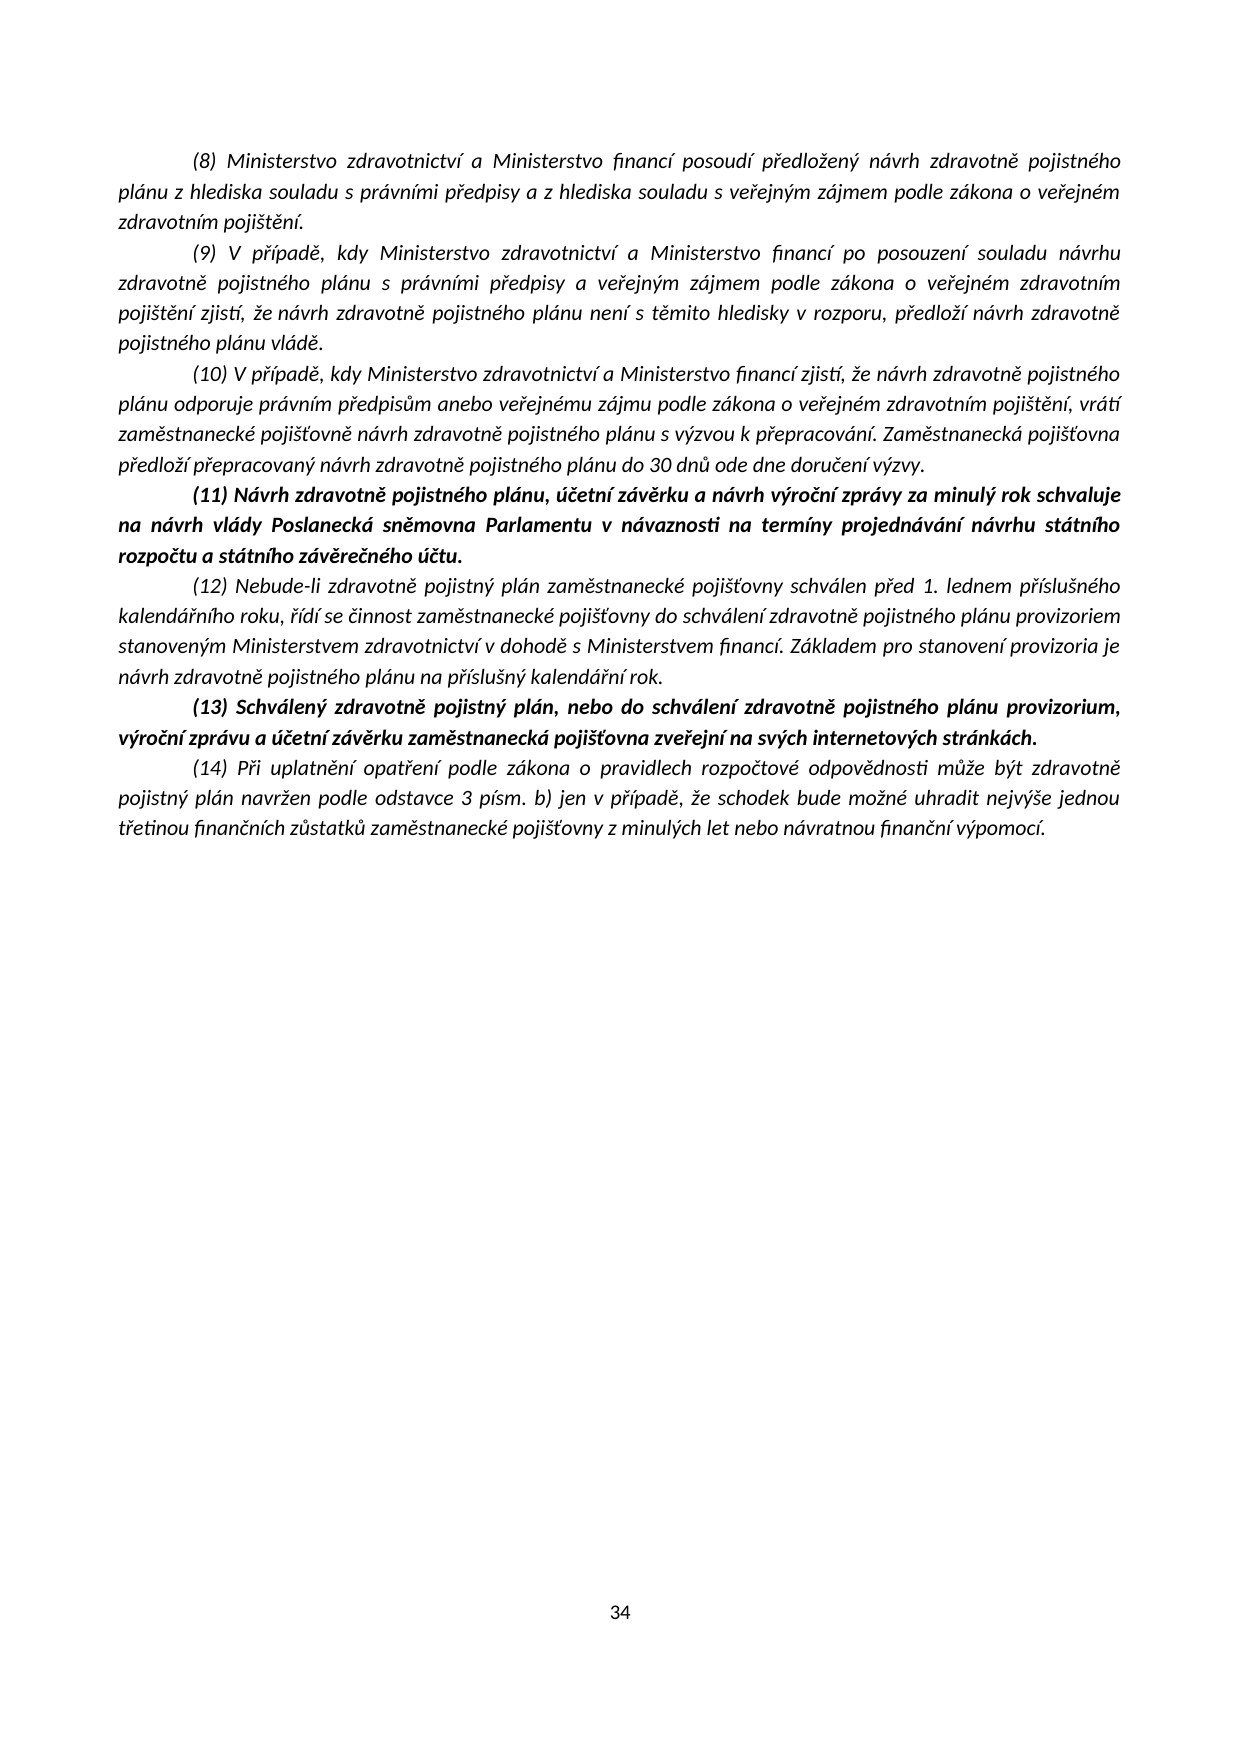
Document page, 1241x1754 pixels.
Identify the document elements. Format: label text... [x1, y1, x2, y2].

text (9) V případě, kdy Ministerstvo zdravotnictví a Ministerstvo financí po posouzení souladu návrhu zdravotně pojistného plánu s právními předpisy a veřejným zájmem podle zákona o veřejném zdravotním pojištění zjistí, že návrh zdravotně pojistného plánu není s těmito hledisky v rozporu, předloží návrh zdravotně pojistného plánu vládě. [118, 239, 1122, 356]
text (11) Návrh zdravotně pojistného plánu, účetní závěrku a návrh výroční zprávy za minulý rok schvaluje na návrh vlády Poslanecká sněmovna Parlamentu v návaznosti na termíny projednávání návrhu státního rozpočtu a státního závěrečného účtu. [118, 481, 1122, 568]
text (8) Ministerstvo zdravotnictví a Ministerstvo financí posoudí předložený návrh zdravotně pojistného plánu z hlediska souladu s právními předpisy a z hlediska souladu s veřejným zájmem podle zákona o veřejném zdravotním pojištění. [118, 148, 1122, 235]
text (12) Nebude-li zdravotně pojistný plán zaměstnanecké pojišťovny schválen před 1. lednem příslušného kalendářního roku, řídí se činnost zaměstnanecké pojišťovny do schválení zdravotně pojistného plánu provizoriem stanoveným Ministerstvem zdravotnictví v dohodě s Ministerstvem financí. Základem pro stanovení provizoria je návrh zdravotně pojistného plánu na příslušný kalendářní rok. [118, 572, 1122, 690]
text (10) V případě, kdy Ministerstvo zdravotnictví a Ministerstvo financí zjistí, že návrh zdravotně pojistného plánu odporuje právním předpisům anebo veřejnému zájmu podle zákona o veřejném zdravotním pojištění, vrátí zaměstnanecké pojišťovně návrh zdravotně pojistného plánu s výzvou k přepracování. Zaměstnanecká pojišťovna předloží přepracovaný návrh zdravotně pojistného plánu do 30 dnů ode dne doručení výzvy. [118, 360, 1122, 477]
text (13) Schválený zdravotně pojistný plán, nebo do schválení zdravotně pojistného plánu provizorium, výroční zprávu a účetní závěrku zaměstnanecká pojišťovna zveřejní na svých internetových stránkách. [118, 693, 1122, 750]
text (14) Při uplatnění opatření podle zákona o pravidlech rozpočtové odpovědnosti může být zdravotně pojistný plán navržen podle odstavce 3 písm. b) jen v případě, že schodek bude možné uhradit nejvýše jednou třetinou finančních zůstatků zaměstnanecké pojišťovny z minulých let nebo návratnou finanční výpomocí. [118, 754, 1122, 841]
